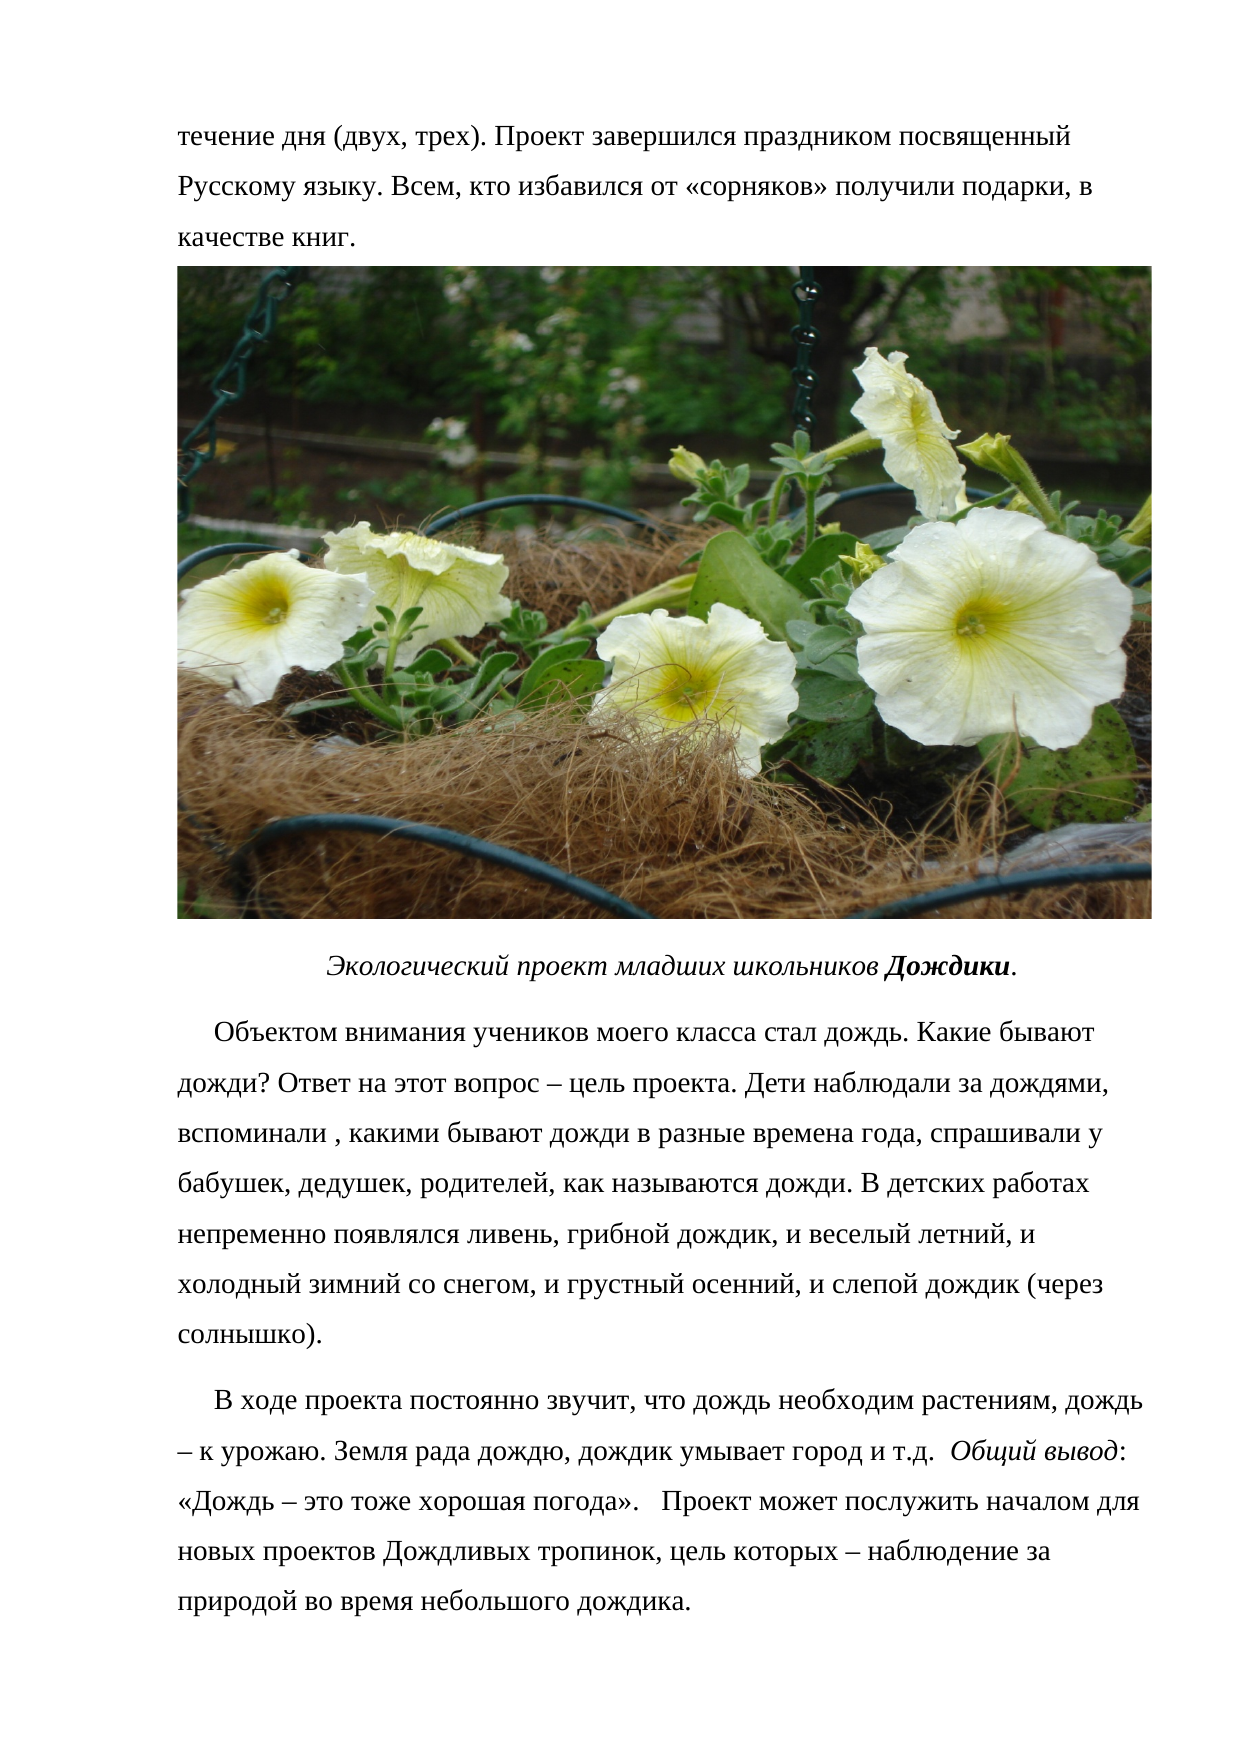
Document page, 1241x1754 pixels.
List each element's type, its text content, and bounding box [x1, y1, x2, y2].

text Экологический проект младших школьников Дождики. [177, 948, 1152, 982]
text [177, 118, 1152, 266]
picture [177, 266, 1152, 919]
text В ходе проекта постоянно звучит, что дождь необходим растениям, дождь – к урожаю. Земля рада дождю, дождик умывает город и т.д. Общий вывод: «Дождь – это тоже хорошая погода». Проект может послужить началом для новых проектов Дождливых тропинок, цель которых – наблюдение за природой во время небольшого дождика. [177, 1382, 1152, 1617]
text Объектом внимания учеников моего класса стал дождь. Какие бывают дожди? Ответ на этот вопрос – цель проекта. Дети наблюдали за дождями, вспоминали , какими бывают дожди в разные времена года, спрашивали у бабушек, дедушек, родителей, как называются дожди. В детских работах непременно появлялся ливень, грибной дождик, и веселый летний, и холодный зимний со снегом, и грустный осенний, и слепой дождик (через солнышко). [177, 1014, 1152, 1350]
